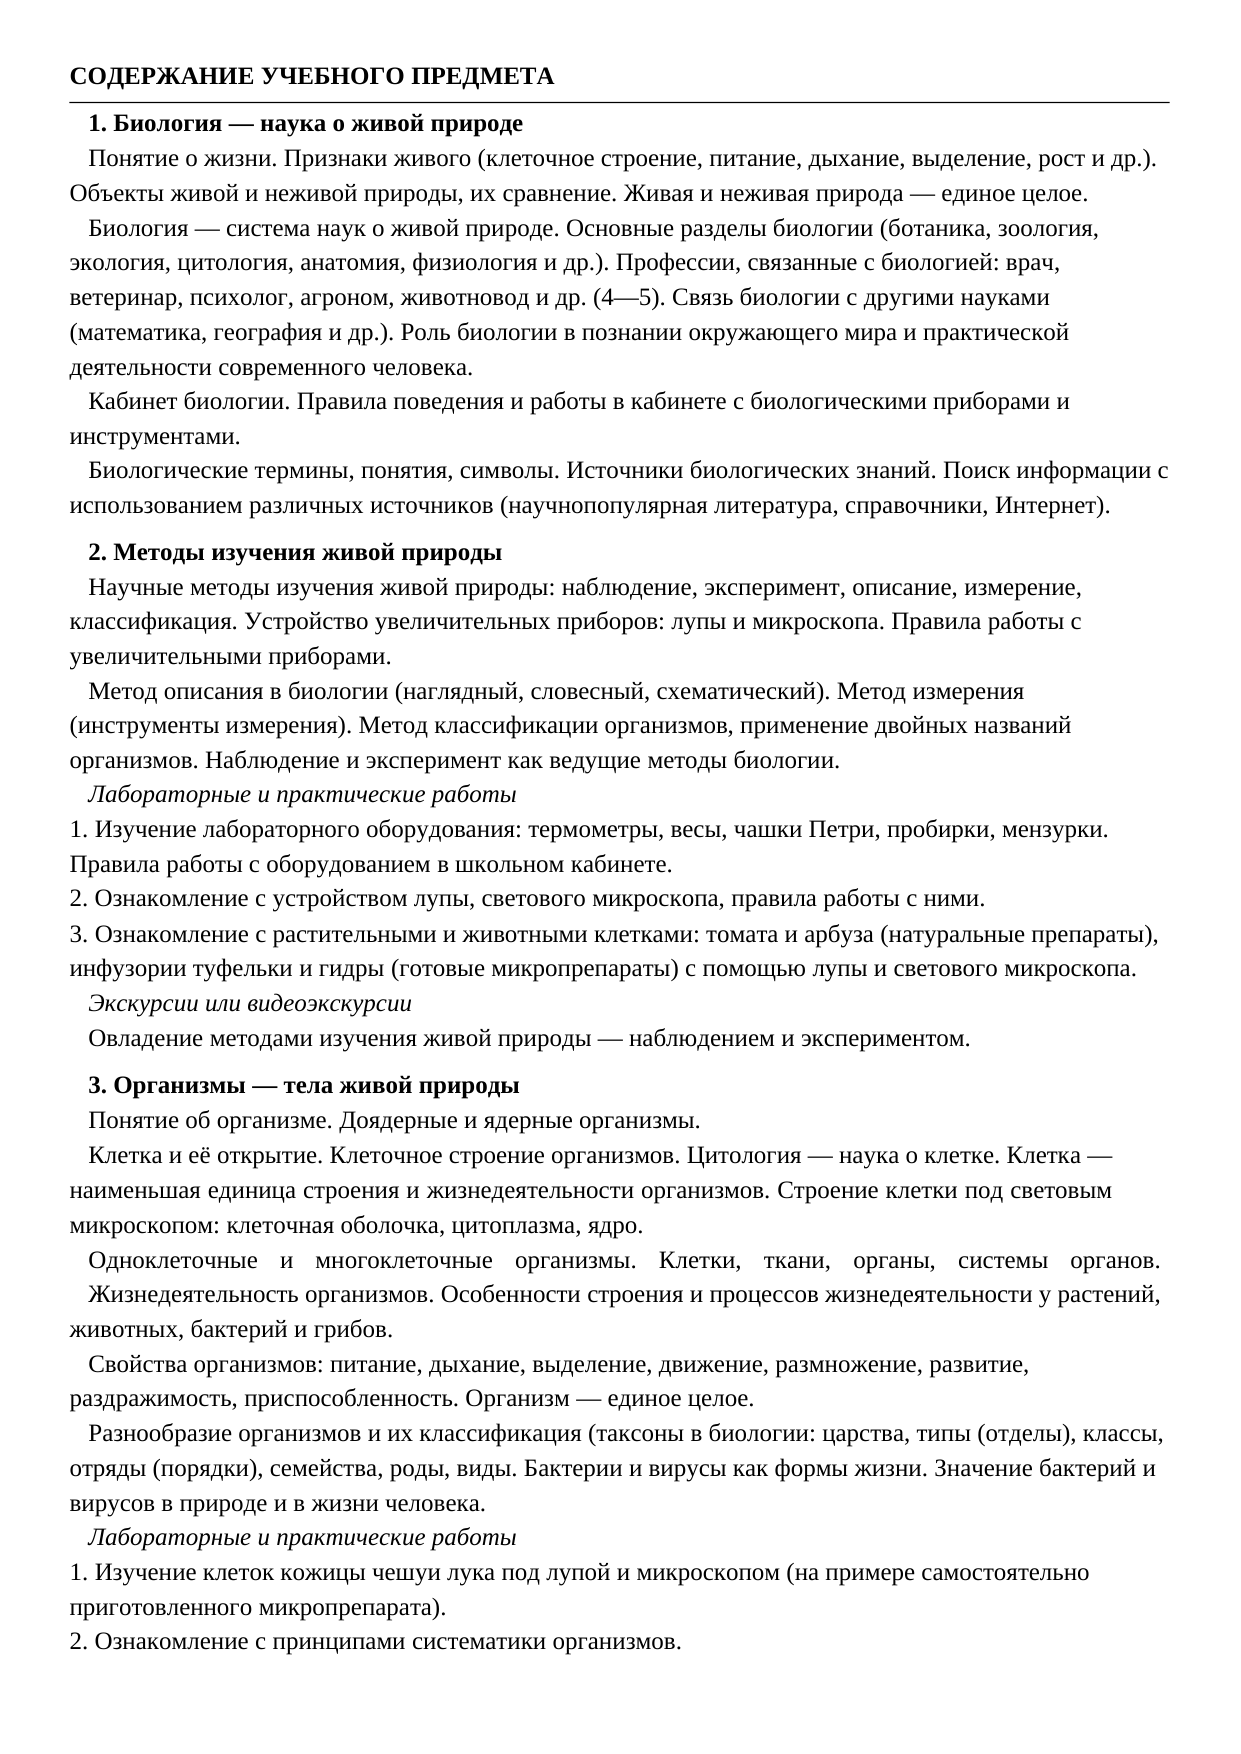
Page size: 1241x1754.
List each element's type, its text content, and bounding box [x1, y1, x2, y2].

text Метод описания в биологии (наглядный, словесный, схематический). Метод измерения (инструменты измерения). Метод классификации организмов, применение двойных названий организмов. Наблюдение и эксперимент как ведущие методы биологии. [69, 676, 1075, 774]
subtitle СОДЕРЖАНИЕ УЧЕБНОГО ПРЕДМЕТА [69, 61, 1182, 90]
text Экскурсии или видеоэкскурсии [88, 988, 1182, 1017]
list Изучение лабораторного оборудования: термометры, весы, чашки Петри, пробирки, мензурки. Правила работы с оборудованием в школьном кабинете. [69, 814, 1110, 878]
text Биологические термины, понятия, символы. Источники биологических знаний. Поиск информации с использованием различных источников (научнопопулярная литература, справочники, Интернет). [69, 456, 1172, 519]
text Биология — система наук о живой природе. Основные разделы биологии (ботаника, зоология, экология, цитология, анатомия, физиология и др.). Профессии, связанные с биологией: врач, ветеринар, психолог, агроном, животновод и др. (4—5). Связь биологии с другими науками (математика, география и др.). Роль биологии в познании окружающего мира и практической деятельности современного человека. [69, 213, 1102, 380]
text Научные методы изучения живой природы: наблюдение, эксперимент, описание, измерение, классификация. Устройство увеличительных приборов: лупы и микроскопа. Правила работы с увеличительными приборами. [69, 572, 1083, 670]
text Одноклеточные и многоклеточные организмы. Клетки, ткани, органы, системы органов. Жизнедеятельность организмов. Особенности строения и процессов жизнедеятельности у растений, [88, 1245, 1161, 1308]
text Свойства организмов: питание, дыхание, выделение, движение, размножение, развитие, раздражимость, приспособленность. Организм — единое целое. [69, 1349, 1032, 1412]
text Лабораторные и практические работы [88, 780, 1182, 808]
list Ознакомление с устройством лупы, светового микроскопа, правила работы с ними. [69, 884, 1182, 913]
text Кабинет биологии. Правила поведения и работы в кабинете с биологическими приборами и инструментами. [69, 386, 1073, 450]
text Клетка и её открытие. Клеточное строение организмов. Цитология — наука о клетке. Клетка — наименьшая единица строения и жизнедеятельности организмов. Строение клетки под световым микроскопом: клеточная оболочка, цитоплазма, ядро. [69, 1141, 1113, 1239]
text Понятие об организме. Доядерные и ядерные организмы. [88, 1106, 1182, 1134]
subtitle Методы изучения живой природы [88, 537, 1182, 566]
list Ознакомление с растительными и животными клетками: томата и арбуза (натуральные препараты), инфузории туфельки и гидры (готовые микропрепараты) с помощью лупы и светового микроскопа. [69, 919, 1160, 982]
text Овладение методами изучения живой природы — наблюдением и экспериментом. [88, 1023, 1182, 1052]
text животных, бактерий и грибов. [69, 1314, 1182, 1343]
text Понятие о жизни. Признаки живого (клеточное строение, питание, дыхание, выделение, рост и др.). Объекты живой и неживой природы, их сравнение. Живая и неживая природа — единое целое. [69, 143, 1160, 207]
subtitle 3. Организмы — тела живой природы [88, 1071, 1182, 1099]
text Разнообразие организмов и их классификация (таксоны в биологии: царства, типы (отделы), классы, отряды (порядки), семейства, роды, виды. Бактерии и вирусы как формы жизни. Значение бактерий и вирусов в природе и в жизни человека. [69, 1418, 1167, 1516]
list Изучение клеток кожицы чешуи лука под лупой и микроскопом (на примере самостоятельно приготовленного микропрепарата). [69, 1557, 1091, 1620]
list Ознакомление с принципами систематики организмов. [69, 1626, 1182, 1655]
list Биология — наука о живой природе [88, 108, 1182, 137]
text Лабораторные и практические работы [88, 1522, 1182, 1551]
